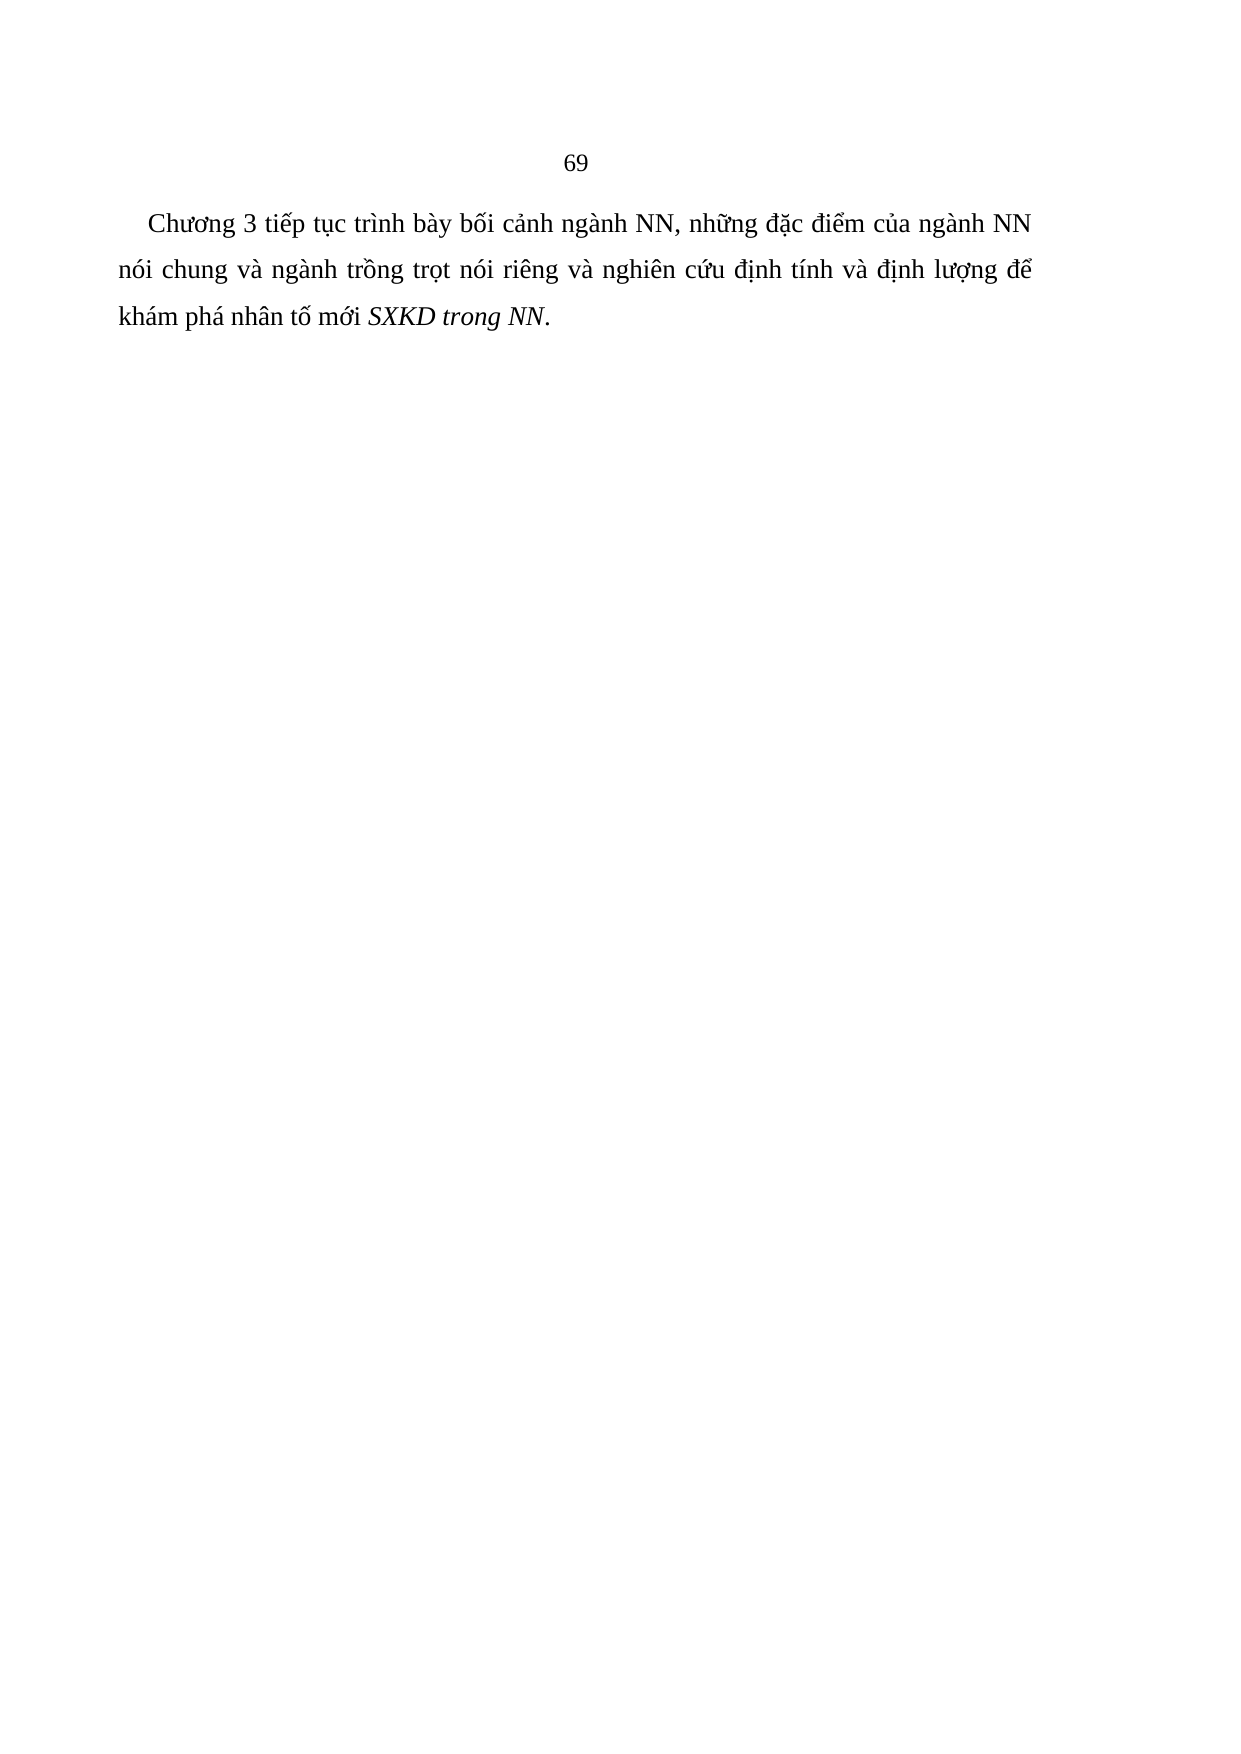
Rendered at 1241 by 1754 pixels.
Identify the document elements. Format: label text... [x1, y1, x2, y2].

text Chương 3 tiếp tục trình bày bối cảnh ngành NN, những đặc điểm của ngành NN nói chung và ngành trồng trọt nói riêng và nghiên cứu định tính và định lượng để khám phá nhân tố mới SXKD trong NN. [118, 207, 1033, 331]
